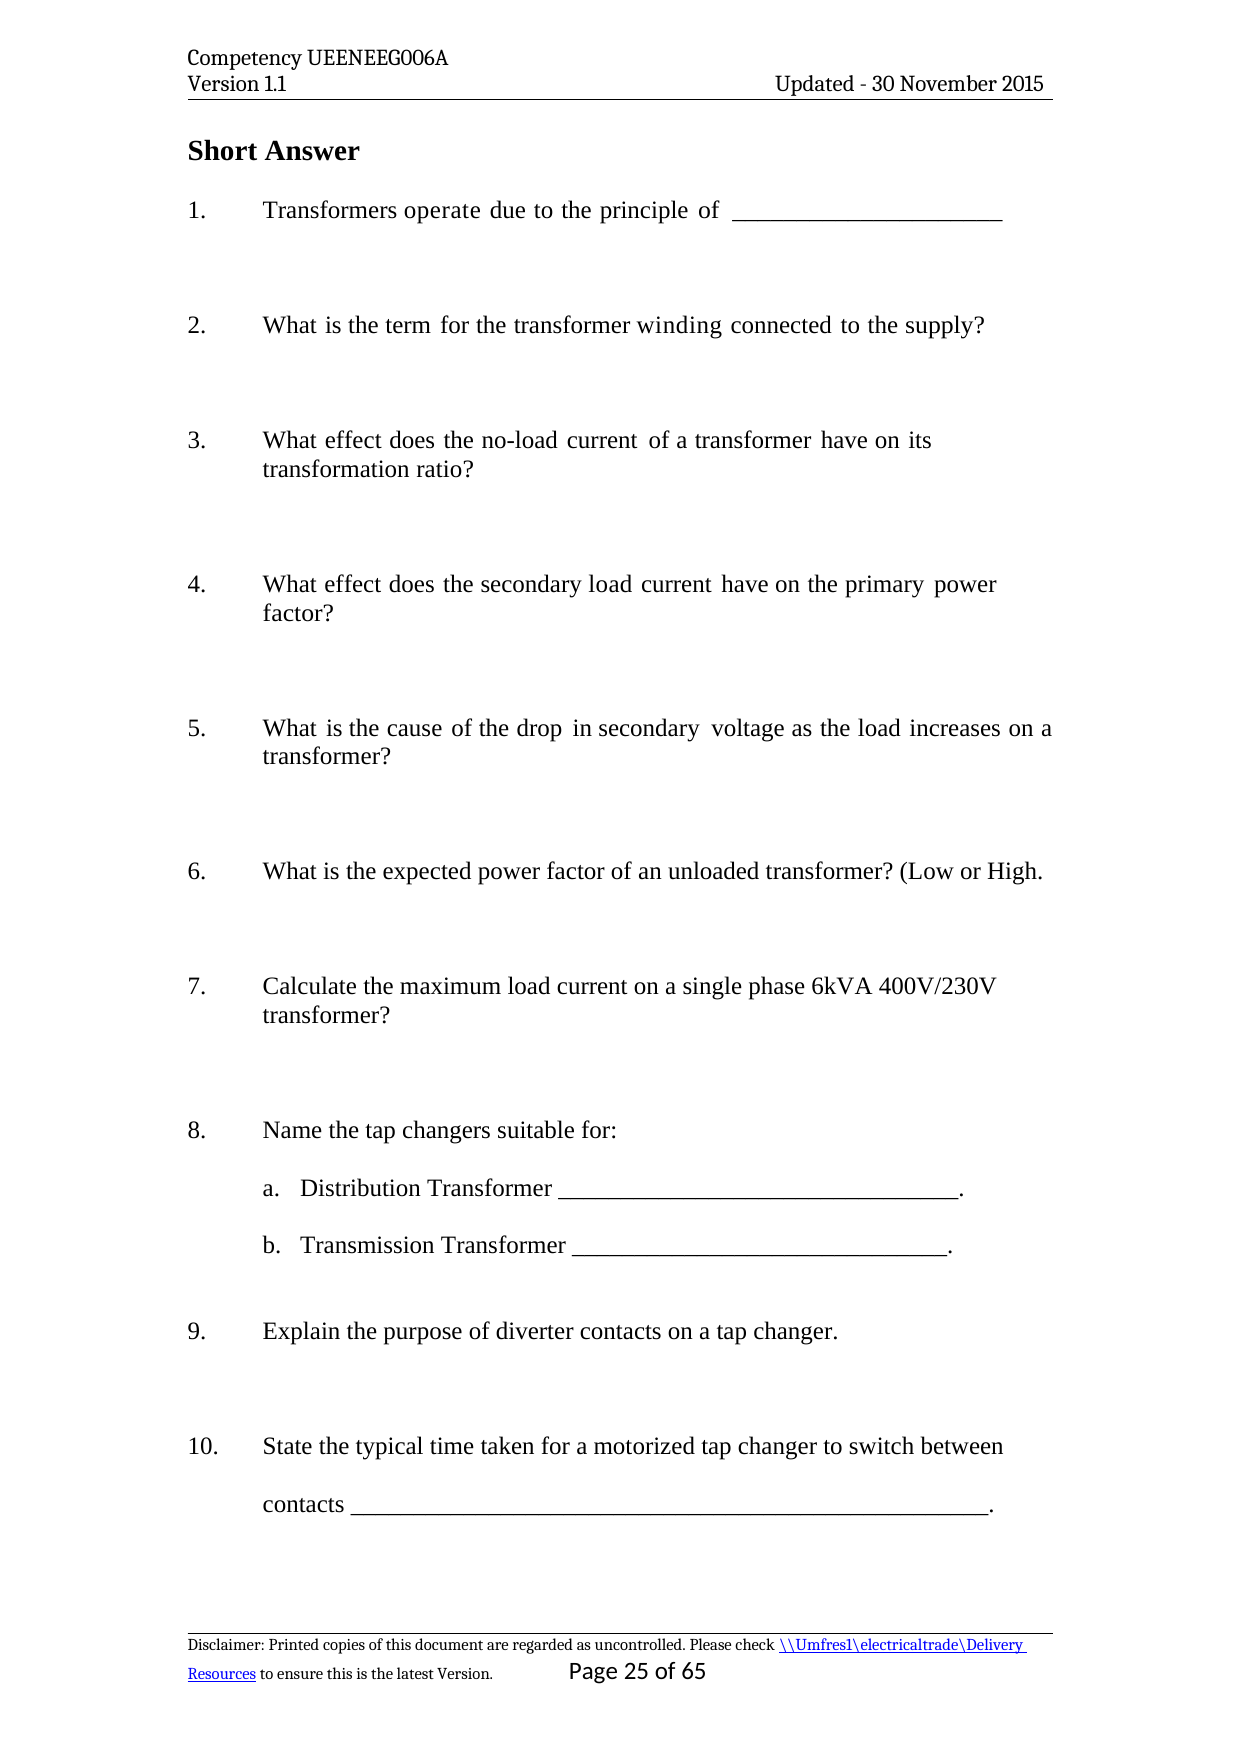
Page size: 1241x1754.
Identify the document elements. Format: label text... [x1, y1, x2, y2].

list Explain the purpose of diverter contacts on a tap changer. [187, 1316, 1053, 1345]
list Transmission Transformer ______________________________. [262, 1230, 1053, 1259]
list What effect does the secondary load current have on the primary power factor? [187, 569, 1053, 626]
list What effect does the no-load current of a transformer have on its transformation ratio? [187, 425, 1053, 483]
list Transformers operate due to the principle of _____________________ [187, 195, 1053, 224]
list Name the tap changers suitable for: [187, 1115, 1053, 1144]
list State the typical time taken for a motorized tap changer to switch between contacts ___________________________________________________. [187, 1431, 1053, 1518]
subtitle Short Answer [187, 133, 1053, 166]
list What is the expected power factor of an unloaded transformer? (Low or High. [187, 856, 1053, 885]
list What is the term for the transformer winding connected to the supply? [187, 310, 1053, 339]
list What is the cause of the drop in secondary voltage as the load increases on a transformer? [187, 713, 1053, 770]
list Distribution Transformer ________________________________. [262, 1173, 1053, 1201]
list Calculate the maximum load current on a single phase 6kVA 400V/230V transformer? [187, 971, 1053, 1029]
